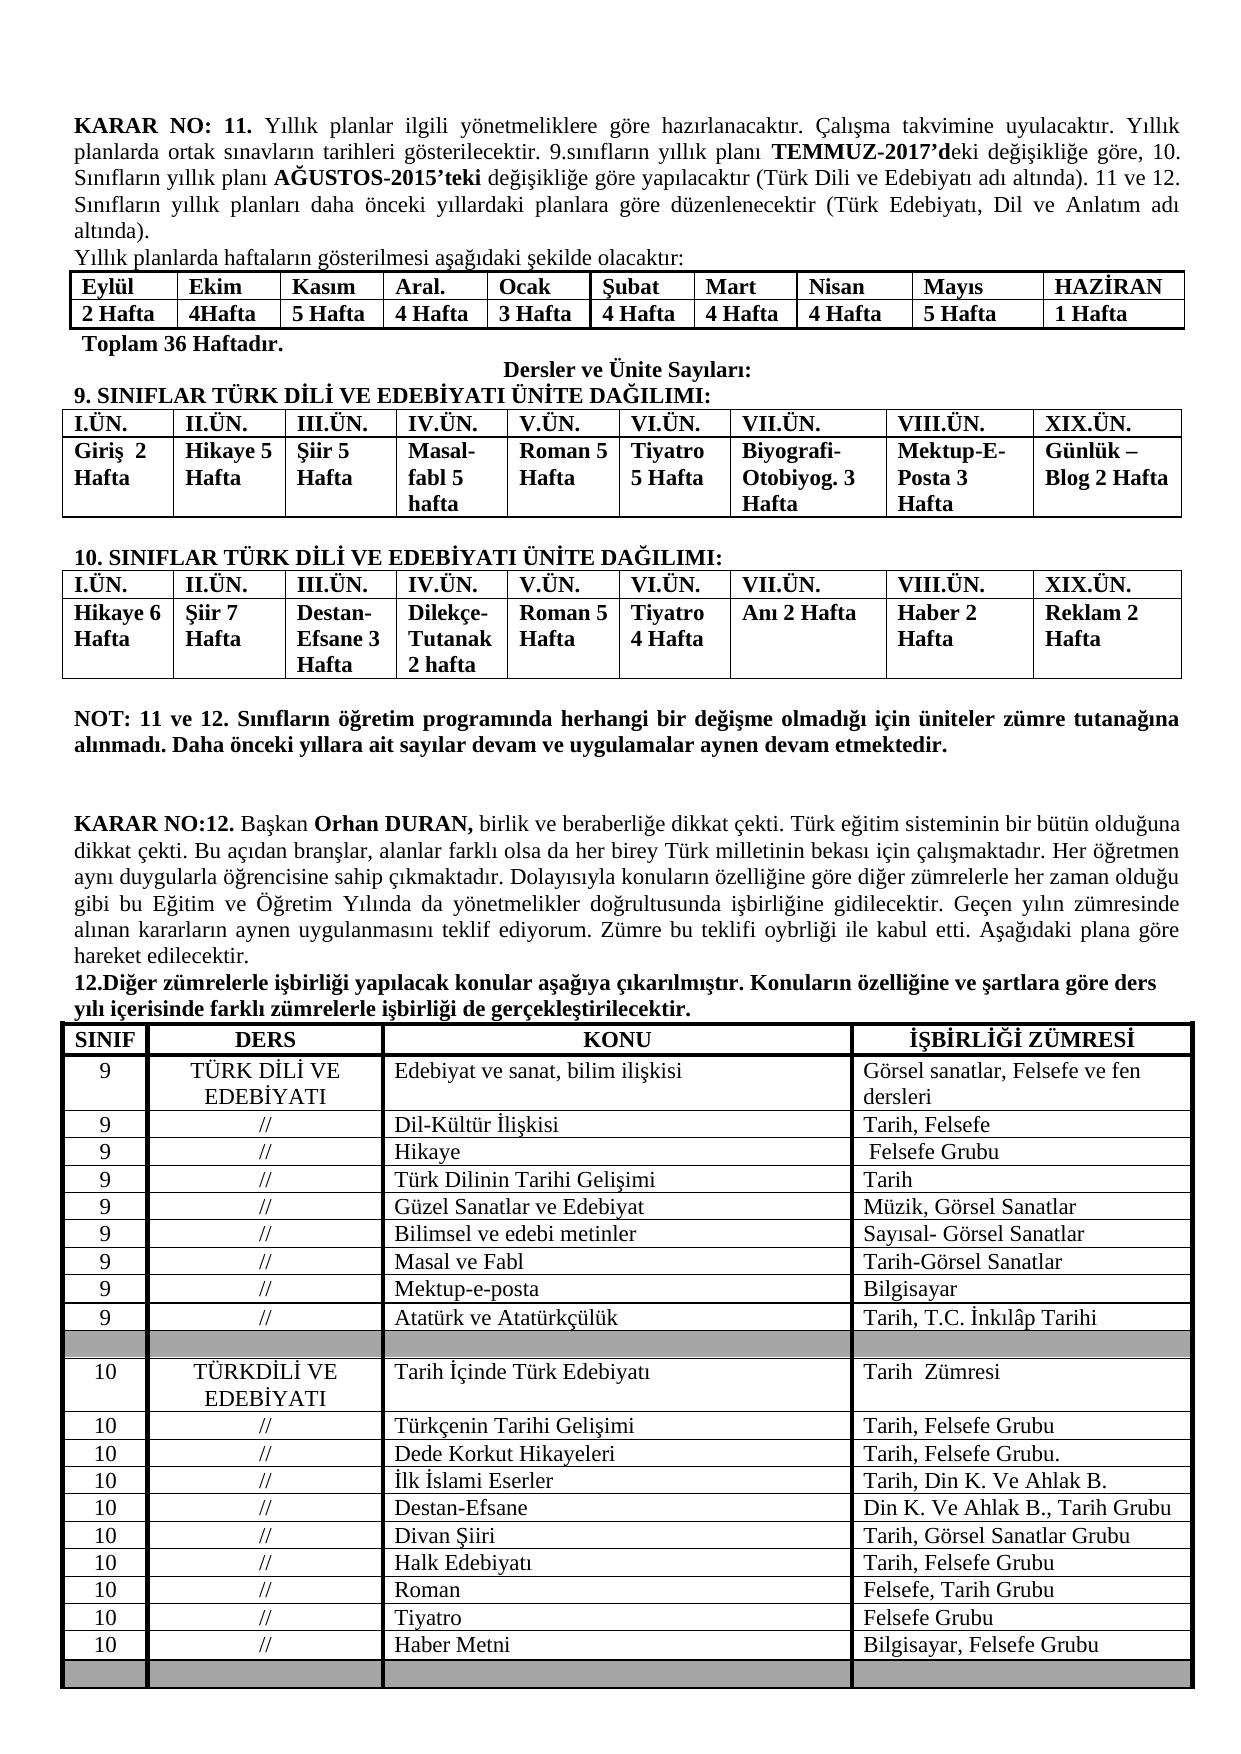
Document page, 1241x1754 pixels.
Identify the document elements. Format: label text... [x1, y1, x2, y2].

table_cell Din K. Ve Ahlak B., Tarih Grubu [854, 1494, 1190, 1521]
table_cell TÜRKDİLİ VE EDEBİYATI [150, 1359, 381, 1411]
text 12.Diğer zümrelerle işbirliği yapılacak konular aşağıya çıkarılmıştır. Konuların özelliğine ve şartlara göre ders yılı içerisinde farklı zümrelerle işbirliği de gerçekleştirilecektir. [74, 969, 1181, 1021]
table_header DERS [150, 1026, 381, 1052]
table_header V.ÜN. [508, 410, 619, 436]
table_cell Şiir 7 Hafta [174, 599, 285, 678]
table_cell Tiyatro [385, 1604, 850, 1630]
table_cell Bilgisayar, Felsefe Grubu [854, 1631, 1190, 1658]
table_cell Tarih, Felsefe Grubu [854, 1412, 1190, 1438]
table_header Ekim [178, 273, 280, 299]
table_cell Hikaye [385, 1138, 850, 1164]
table_cell Tarih, Felsefe [854, 1111, 1190, 1137]
table_header II.ÜN. [174, 571, 285, 598]
table_cell Güzel Sanatlar ve Edebiyat [385, 1193, 850, 1219]
table_cell Tarih-Görsel Sanatlar [854, 1248, 1190, 1274]
table_cell Tarih, Görsel Sanatlar Grubu [854, 1522, 1190, 1548]
table_cell İlk İslami Eserler [385, 1467, 850, 1493]
table_cell Hikaye 5 Hafta [174, 438, 285, 516]
table_cell Tarih, Din K. Ve Ahlak B. [854, 1467, 1190, 1493]
table_header VII.ÜN. [731, 571, 886, 598]
table_header Nisan [798, 273, 912, 299]
table_cell 4 Hafta [592, 300, 694, 327]
table_cell Haber 2 Hafta [887, 599, 1033, 678]
table_cell [65, 1661, 145, 1687]
table_cell // [150, 1440, 381, 1466]
table_header I.ÜN. [63, 571, 173, 598]
table_cell Mektup-e-posta [385, 1275, 850, 1302]
table_cell [385, 1331, 850, 1357]
text Yıllık planlarda haftaların gösterilmesi aşağıdaki şekilde olacaktır: [74, 243, 1181, 270]
table_cell Müzik, Görsel Sanatlar [854, 1193, 1190, 1219]
table_cell 9 [65, 1057, 145, 1110]
table_cell Divan Şiiri [385, 1522, 850, 1548]
table_cell Destan-Efsane [385, 1494, 850, 1521]
table_cell TÜRK DİLİ VE EDEBİYATI [150, 1057, 381, 1110]
table_cell Şiir 5 Hafta [286, 438, 396, 516]
table_cell Felsefe Grubu [854, 1138, 1190, 1164]
table_cell [385, 1661, 850, 1687]
table_cell 4 Hafta [695, 300, 796, 327]
table_header IV.ÜN. [397, 571, 507, 598]
table_cell 10 [65, 1359, 145, 1411]
table_header HAZİRAN [1044, 273, 1184, 299]
table_cell Biyografi-Otobiyog. 3 Hafta [731, 438, 886, 516]
table_cell 10 [65, 1549, 145, 1576]
table_cell Tarih İçinde Türk Edebiyatı [385, 1359, 850, 1411]
table_header Kasım [281, 273, 383, 299]
table_header XIX.ÜN. [1034, 410, 1181, 436]
table_cell 1 Hafta [1044, 300, 1184, 327]
text 10. SINIFLAR TÜRK DİLİ VE EDEBİYATI ÜNİTE DAĞILIMI: [74, 544, 1181, 570]
table_cell 10 [65, 1631, 145, 1658]
table_cell 9 [65, 1138, 145, 1164]
table_cell [150, 1331, 381, 1357]
table_cell 4 Hafta [384, 300, 487, 327]
table_header VI.ÜN. [620, 571, 730, 598]
table_header SINIF [65, 1026, 145, 1052]
table_cell Giriş 2 Hafta [63, 438, 173, 516]
table_cell // [150, 1467, 381, 1493]
table_header Ocak [488, 273, 589, 299]
table_cell Destan-Efsane 3 Hafta [286, 599, 396, 678]
table_cell 5 Hafta [281, 300, 383, 327]
table_cell 4 Hafta [798, 300, 912, 327]
table_cell Dilekçe-Tutanak 2 hafta [397, 599, 507, 678]
table_header VIII.ÜN. [887, 410, 1033, 436]
table_cell // [150, 1631, 381, 1658]
table_cell Roman 5 Hafta [508, 599, 619, 678]
table_cell Toplam 36 Haftadır. [70, 330, 1185, 356]
table_cell Halk Edebiyatı [385, 1549, 850, 1576]
table_cell Felsefe, Tarih Grubu [854, 1577, 1190, 1603]
table_cell Reklam 2 Hafta [1034, 599, 1181, 678]
table_cell Tarih Zümresi [854, 1359, 1190, 1411]
table_cell // [150, 1111, 381, 1137]
table_header Eylül [72, 273, 177, 299]
table_cell Tiyatro 5 Hafta [620, 438, 730, 516]
table_cell 9 [65, 1193, 145, 1219]
table_cell Dede Korkut Hikayeleri [385, 1440, 850, 1466]
table_cell Tarih, T.C. İnkılâp Tarihi [854, 1304, 1190, 1330]
table_cell [150, 1661, 381, 1687]
table_cell 10 [65, 1467, 145, 1493]
table_cell // [150, 1304, 381, 1330]
table_cell Günlük – Blog 2 Hafta [1034, 438, 1181, 516]
table_header IV.ÜN. [397, 410, 507, 436]
table_cell Haber Metni [385, 1631, 850, 1658]
table_cell Masal-fabl 5 hafta [397, 438, 507, 516]
table_cell // [150, 1220, 381, 1247]
table_header II.ÜN. [174, 410, 285, 436]
table_cell Türk Dilinin Tarihi Gelişimi [385, 1166, 850, 1192]
table_cell Roman 5 Hafta [508, 438, 619, 516]
table_cell // [150, 1577, 381, 1603]
table_cell Anı 2 Hafta [731, 599, 886, 678]
table_cell Mektup-E-Posta 3 Hafta [887, 438, 1033, 516]
table_header KONU [385, 1026, 850, 1052]
table_cell // [150, 1604, 381, 1630]
table_cell 9 [65, 1304, 145, 1330]
table_cell // [150, 1248, 381, 1274]
table_cell Tarih, Felsefe Grubu. [854, 1440, 1190, 1466]
table_header Şubat [592, 273, 694, 299]
table_cell 4Hafta [178, 300, 280, 327]
table_cell Tiyatro 4 Hafta [620, 599, 730, 678]
table_cell // [150, 1549, 381, 1576]
table_cell [854, 1331, 1190, 1357]
table_cell 10 [65, 1412, 145, 1438]
table_cell 9 [65, 1220, 145, 1247]
table_cell [854, 1661, 1190, 1687]
table_cell 10 [65, 1522, 145, 1548]
table_cell Tarih [854, 1166, 1190, 1192]
table_cell Tarih, Felsefe Grubu [854, 1549, 1190, 1576]
table_cell Bilimsel ve edebi metinler [385, 1220, 850, 1247]
table_cell // [150, 1522, 381, 1548]
table_header Aral. [384, 273, 487, 299]
text Dersler ve Ünite Sayıları: [74, 356, 1181, 383]
table_cell 3 Hafta [488, 300, 589, 327]
table_cell [65, 1331, 145, 1357]
table_cell 9 [65, 1248, 145, 1274]
table_cell // [150, 1138, 381, 1164]
table_cell 2 Hafta [72, 300, 177, 327]
table_header III.ÜN. [286, 571, 396, 598]
text KARAR NO: 11. Yıllık planlar ilgili yönetmeliklere göre hazırlanacaktır. Çalışma takvimine uyulacaktır. Yıllık planlarda ortak sınavların tarihleri gösterilecektir. 9.sınıfların yıllık planı TEMMUZ-2017’deki değişikliğe göre, 10. Sınıfların yıllık planı AĞUSTOS-2015’teki değişikliğe göre yapılacaktır (Türk Dili ve Edebiyatı adı altında). 11 ve 12. Sınıfların yıllık planları daha önceki yıllardaki planlara göre düzenlenecektir (Türk Edebiyatı, Dil ve Anlatım adı altında). [74, 112, 1181, 243]
table_cell 5 Hafta [913, 300, 1043, 327]
table_cell 9 [65, 1111, 145, 1137]
table_cell Türkçenin Tarihi Gelişimi [385, 1412, 850, 1438]
table_header III.ÜN. [286, 410, 396, 436]
table_cell Masal ve Fabl [385, 1248, 850, 1274]
table_cell Dil-Kültür İlişkisi [385, 1111, 850, 1137]
table_cell 10 [65, 1494, 145, 1521]
table_cell Hikaye 6 Hafta [63, 599, 173, 678]
table_cell Sayısal- Görsel Sanatlar [854, 1220, 1190, 1247]
table_cell // [150, 1275, 381, 1302]
table_header V.ÜN. [508, 571, 619, 598]
text KARAR NO:12. Başkan Orhan DURAN, birlik ve beraberliğe dikkat çekti. Türk eğitim sisteminin bir bütün olduğuna dikkat çekti. Bu açıdan branşlar, alanlar farklı olsa da her birey Türk milletinin bekası için çalışmaktadır. Her öğretmen aynı duygularla öğrencisine sahip çıkmaktadır. Dolayısıyla konuların özelliğine göre diğer zümrelerle her zaman olduğu gibi bu Eğitim ve Öğretim Yılında da yönetmelikler doğrultusunda işbirliğine gidilecektir. Geçen yılın zümresinde alınan kararların aynen uygulanmasını teklif ediyorum. Zümre bu teklifi oybrliği ile kabul etti. Aşağıdaki plana göre hareket edilecektir. [74, 811, 1181, 969]
text NOT: 11 ve 12. Sınıfların öğretim programında herhangi bir değişme olmadığı için üniteler zümre tutanağına alınmadı. Daha önceki yıllara ait sayılar devam ve uygulamalar aynen devam etmektedir. [74, 705, 1181, 758]
table_header Mart [695, 273, 796, 299]
table_cell Bilgisayar [854, 1275, 1190, 1302]
table_cell Felsefe Grubu [854, 1604, 1190, 1630]
table_header VIII.ÜN. [887, 571, 1033, 598]
table_cell Görsel sanatlar, Felsefe ve fen dersleri [854, 1057, 1190, 1110]
table_header I.ÜN. [63, 410, 173, 436]
table_cell 10 [65, 1440, 145, 1466]
table_cell // [150, 1193, 381, 1219]
table_header VI.ÜN. [620, 410, 730, 436]
table_cell // [150, 1494, 381, 1521]
table_cell Atatürk ve Atatürkçülük [385, 1304, 850, 1330]
table_cell // [150, 1166, 381, 1192]
table_cell 9 [65, 1166, 145, 1192]
table_header VII.ÜN. [731, 410, 886, 436]
table_header Mayıs [913, 273, 1043, 299]
text 9. SINIFLAR TÜRK DİLİ VE EDEBİYATI ÜNİTE DAĞILIMI: [74, 383, 1181, 409]
table_cell 10 [65, 1604, 145, 1630]
table_cell 10 [65, 1577, 145, 1603]
table_cell Edebiyat ve sanat, bilim ilişkisi [385, 1057, 850, 1110]
table_header XIX.ÜN. [1034, 571, 1181, 598]
table_header İŞBİRLİĞİ ZÜMRESİ [854, 1026, 1190, 1052]
table_cell Roman [385, 1577, 850, 1603]
table_cell // [150, 1412, 381, 1438]
table_cell 9 [65, 1275, 145, 1302]
